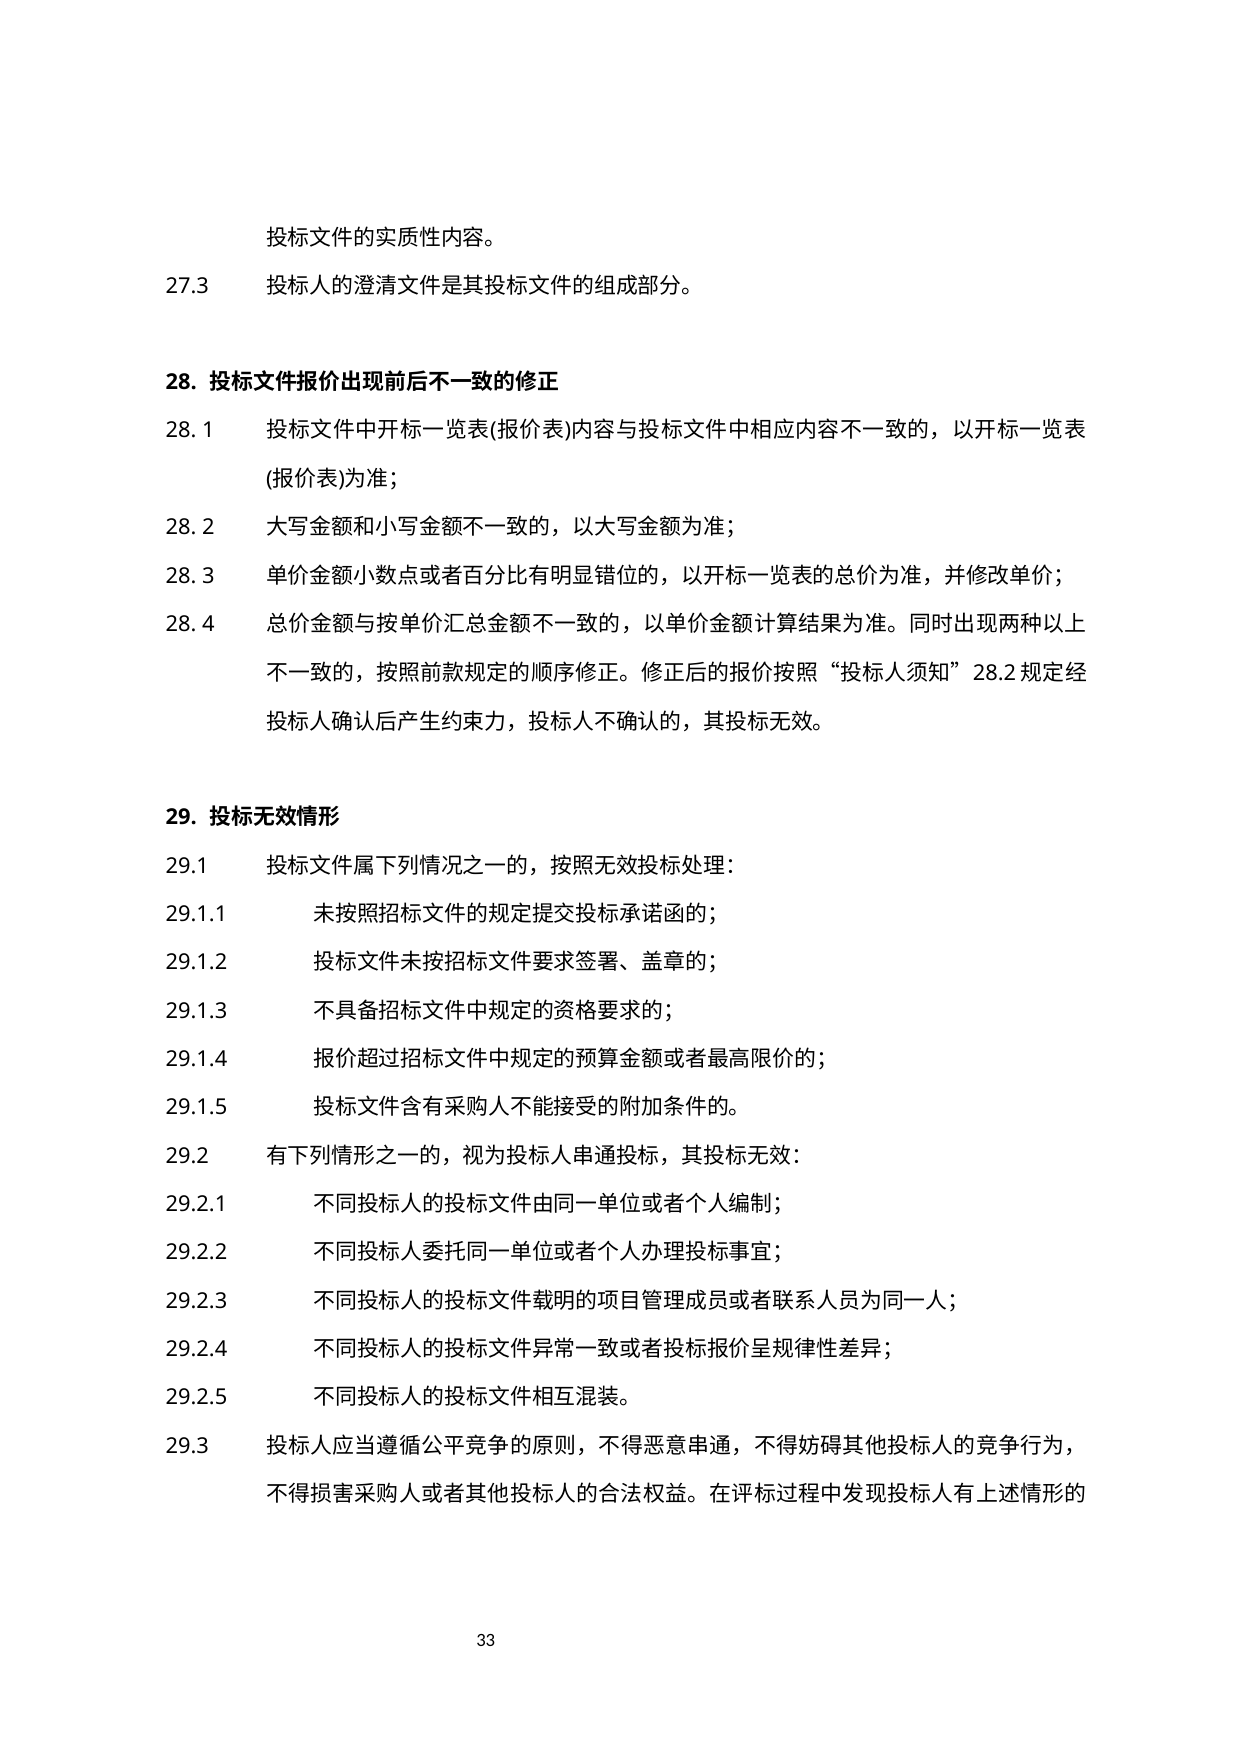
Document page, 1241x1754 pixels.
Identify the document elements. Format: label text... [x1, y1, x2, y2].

list 不同投标人的投标文件异常一致或者投标报价呈规律性差异； [165, 1331, 1087, 1363]
list 单价金额小数点或者百分比有明显错位的，以开标一览表的总价为准，并修改单价； [165, 557, 1087, 590]
list 投标文件含有采购人不能接受的附加条件的。 [165, 1089, 1087, 1121]
list 不同投标人的投标文件载明的项目管理成员或者联系人员为同一人； [165, 1282, 1087, 1315]
list 有下列情形之一的，视为投标人串通投标，其投标无效： [165, 1137, 1087, 1170]
list 投标无效情形 [165, 799, 1087, 831]
list 投标文件属下列情况之一的，按照无效投标处理： [165, 847, 1087, 880]
list 不同投标人委托同一单位或者个人办理投标事宜； [165, 1234, 1087, 1266]
list 投标人的澄清文件是其投标文件的组成部分。 [165, 268, 1087, 300]
list 不同投标人的投标文件相互混装。 [165, 1379, 1087, 1411]
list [165, 219, 1087, 252]
list 不具备招标文件中规定的资格要求的； [165, 992, 1087, 1025]
list 报价超过招标文件中规定的预算金额或者最高限价的； [165, 1041, 1087, 1073]
list 投标文件中开标一览表(报价表)内容与投标文件中相应内容不一致的，以开标一览表(报价表)为准； [165, 412, 1087, 493]
list 大写金额和小写金额不一致的，以大写金额为准； [165, 509, 1087, 542]
list 总价金额与按单价汇总金额不一致的，以单价金额计算结果为准。同时出现两种以上不一致的，按照前款规定的顺序修正。修正后的报价按照“投标人须知”28.2规定经投标人确认后产生约束力，投标人不确认的，其投标无效。 [165, 606, 1087, 736]
list 投标文件报价出现前后不一致的修正 [165, 364, 1087, 396]
list 不同投标人的投标文件由同一单位或者个人编制； [165, 1186, 1087, 1218]
list 未按照招标文件的规定提交投标承诺函的； [165, 896, 1087, 928]
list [165, 1427, 1087, 1508]
list 投标文件未按招标文件要求签署、盖章的； [165, 944, 1087, 976]
